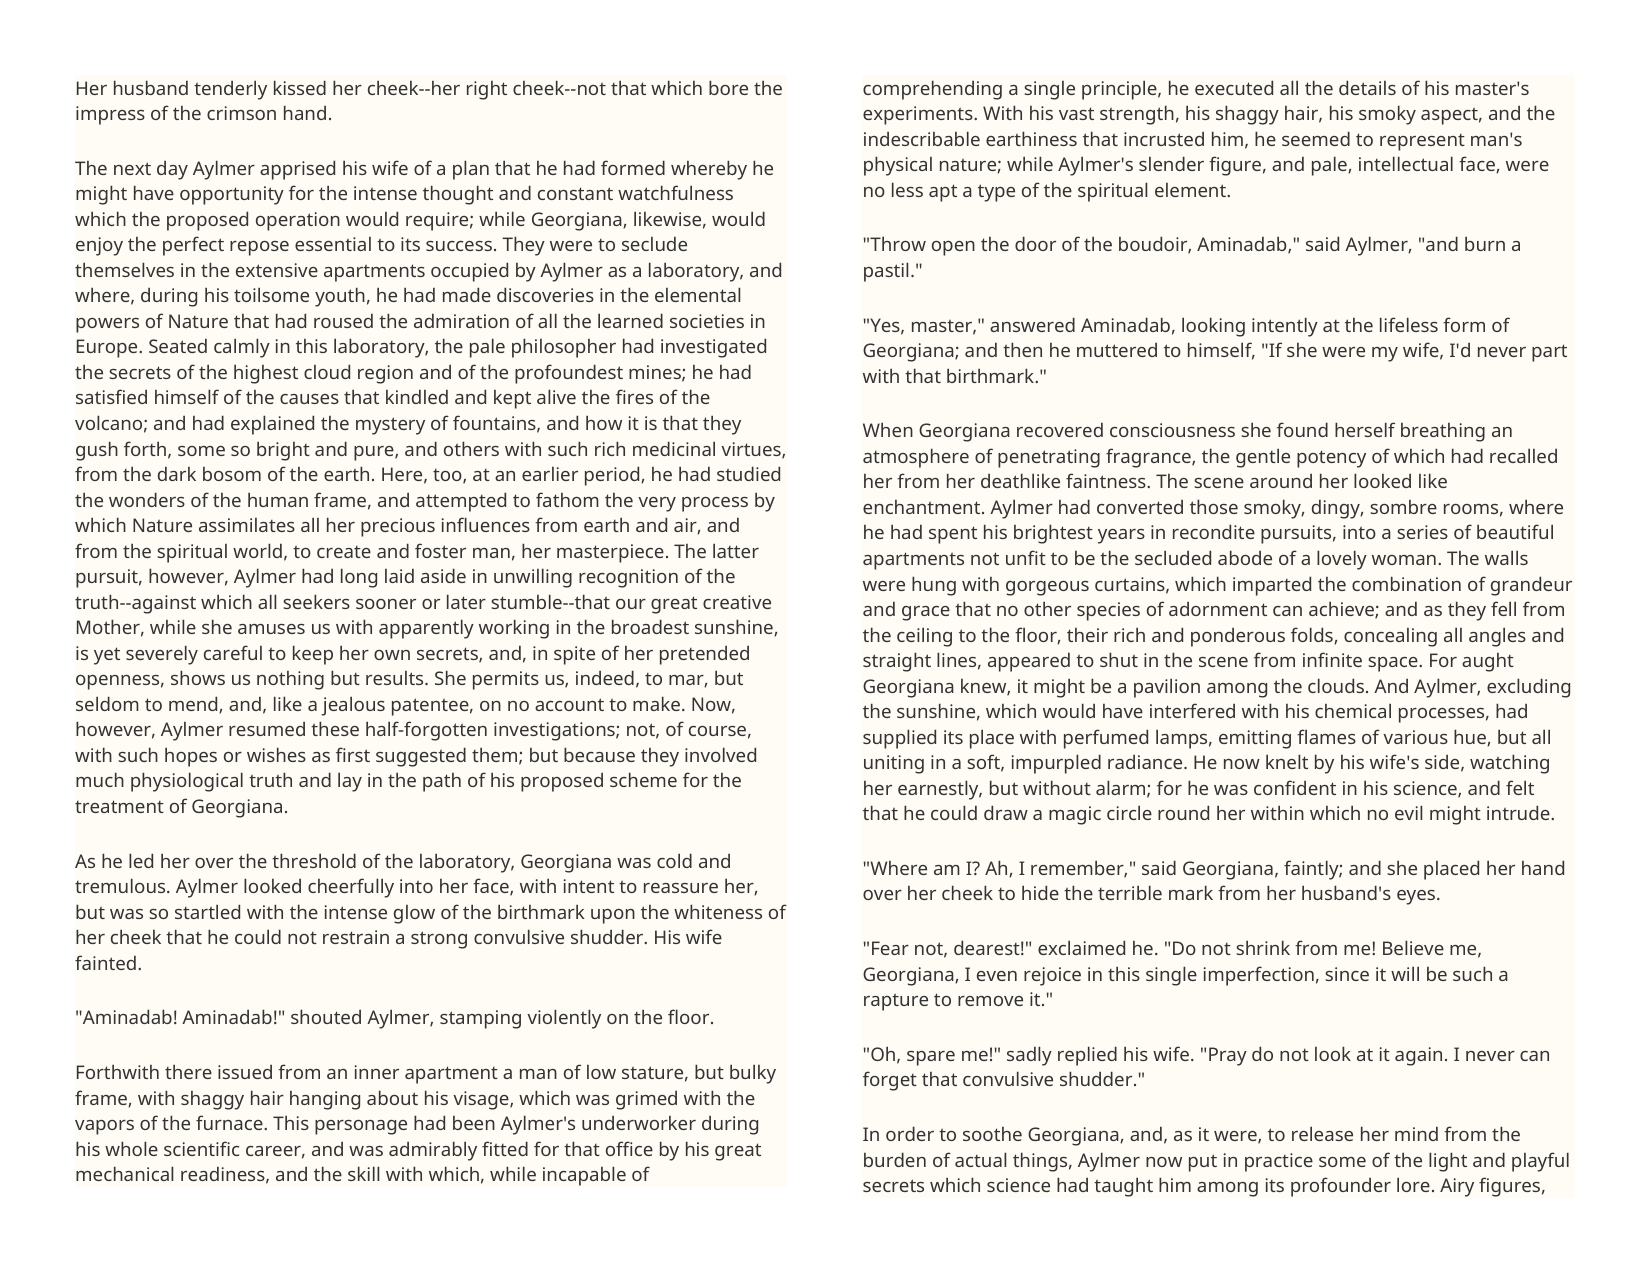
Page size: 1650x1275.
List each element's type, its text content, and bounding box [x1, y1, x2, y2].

text The next day Aylmer apprised his wife of a plan that he had formed whereby he might have opportunity for the intense thought and constant watchfulness which the proposed operation would require; while Georgiana, likewise, would enjoy the perfect repose essential to its success. They were to seclude themselves in the extensive apartments occupied by Aylmer as a laboratory, and where, during his toilsome youth, he had made discoveries in the elemental powers of Nature that had roused the admiration of all the learned societies in Europe. Seated calmly in this laboratory, the pale philosopher had investigated the secrets of the highest cloud region and of the profoundest mines; he had satisfied himself of the causes that kindled and kept alive the fires of the volcano; and had explained the mystery of fountains, and how it is that they gush forth, some so bright and pure, and others with such rich medicinal virtues, from the dark bosom of the earth. Here, too, at an earlier period, he had studied the wonders of the human frame, and attempted to fathom the very process by which Nature assimilates all her precious influences from earth and air, and from the spiritual world, to create and foster man, her masterpiece. The latter pursuit, however, Aylmer had long laid aside in unwilling recognition of the truth--against which all seekers sooner or later stumble--that our great creative Mother, while she amuses us with apparently working in the broadest sunshine, is yet severely careful to keep her own secrets, and, in spite of her pretended openness, shows us nothing but results. She permits us, indeed, to mar, but seldom to mend, and, like a jealous patentee, on no account to make. Now, however, Aylmer resumed these half-forgotten investigations; not, of course, with such hopes or wishes as first suggested them; but because they involved much physiological truth and lay in the path of his proposed scheme for the treatment of Georgiana. [75, 155, 787, 819]
text "Oh, spare me!" sadly replied his wife. "Pray do not look at it again. I never can forget that convulsive shudder." [862, 1041, 1575, 1092]
text Her husband tenderly kissed her cheek--her right cheek--not that which bore the impress of the crimson hand. [75, 75, 787, 126]
text "Throw open the door of the boudoir, Aminadab," said Aylmer, "and burn a pastil." [862, 232, 1575, 283]
text Forthwith there issued from an inner apartment a man of low stature, but bulky frame, with shaggy hair hanging about his visage, which was grimed with the vapors of the furnace. This personage had been Aylmer's underworker during his whole scientific career, and was admirably fitted for that office by his great mechanical readiness, and the skill with which, while incapable of comprehending a single principle, he executed all the details of his master's experiments. With his vast strength, his shaggy hair, his smoky aspect, and the indescribable earthiness that incrusted him, he seemed to represent man's physical nature; while Aylmer's slender figure, and pale, intellectual face, were no less apt a type of the spiritual element. [862, 75, 1575, 203]
text Forthwith there issued from an inner apartment a man of low stature, but bulky frame, with shaggy hair hanging about his visage, which was grimed with the vapors of the furnace. This personage had been Aylmer's underworker during his whole scientific career, and was admirably fitted for that office by his great mechanical readiness, and the skill with which, while incapable of comprehending a single principle, he executed all the details of his master's experiments. With his vast strength, his shaggy hair, his smoky aspect, and the indescribable earthiness that incrusted him, he seemed to represent man's physical nature; while Aylmer's slender figure, and pale, intellectual face, were no less apt a type of the spiritual element. [75, 1059, 787, 1187]
text "Aminadab! Aminadab!" shouted Aylmer, stamping violently on the floor. [75, 1005, 787, 1030]
text When Georgiana recovered consciousness she found herself breathing an atmosphere of penetrating fragrance, the gentle potency of which had recalled her from her deathlike faintness. The scene around her looked like enchantment. Aylmer had converted those smoky, dingy, sombre rooms, where he had spent his brightest years in recondite pursuits, into a series of beautiful apartments not unfit to be the secluded abode of a lovely woman. The walls were hung with gorgeous curtains, which imparted the combination of grandeur and grace that no other species of adornment can achieve; and as they fell from the ceiling to the floor, their rich and ponderous folds, concealing all angles and straight lines, appeared to shut in the scene from infinite space. For aught Georgiana knew, it might be a pavilion among the clouds. And Aylmer, excluding the sunshine, which would have interfered with his chemical processes, had supplied its place with perfumed lamps, emitting flames of various hue, but all uniting in a soft, impurpled radiance. He now knelt by his wife's side, watching her earnestly, but without alarm; for he was confident in his science, and felt that he could draw a magic circle round her within which no evil might intrude. [862, 418, 1575, 826]
text "Fear not, dearest!" exclaimed he. "Do not shrink from me! Believe me, Georgiana, I even rejoice in this single imperfection, since it will be such a rapture to remove it." [862, 935, 1575, 1012]
text "Where am I? Ah, I remember," said Georgiana, faintly; and she placed her hand over her cheek to hide the terrible mark from her husband's eyes. [862, 855, 1575, 906]
text As he led her over the threshold of the laboratory, Georgiana was cold and tremulous. Aylmer looked cheerfully into her face, with intent to reassure her, but was so startled with the intense glow of the birthmark upon the whiteness of her cheek that he could not restrain a strong convulsive shudder. His wife fainted. [75, 848, 787, 976]
text "Yes, master," answered Aminadab, looking intently at the lifeless form of Georgiana; and then he muttered to himself, "If she were my wife, I'd never part with that birthmark." [862, 312, 1575, 388]
